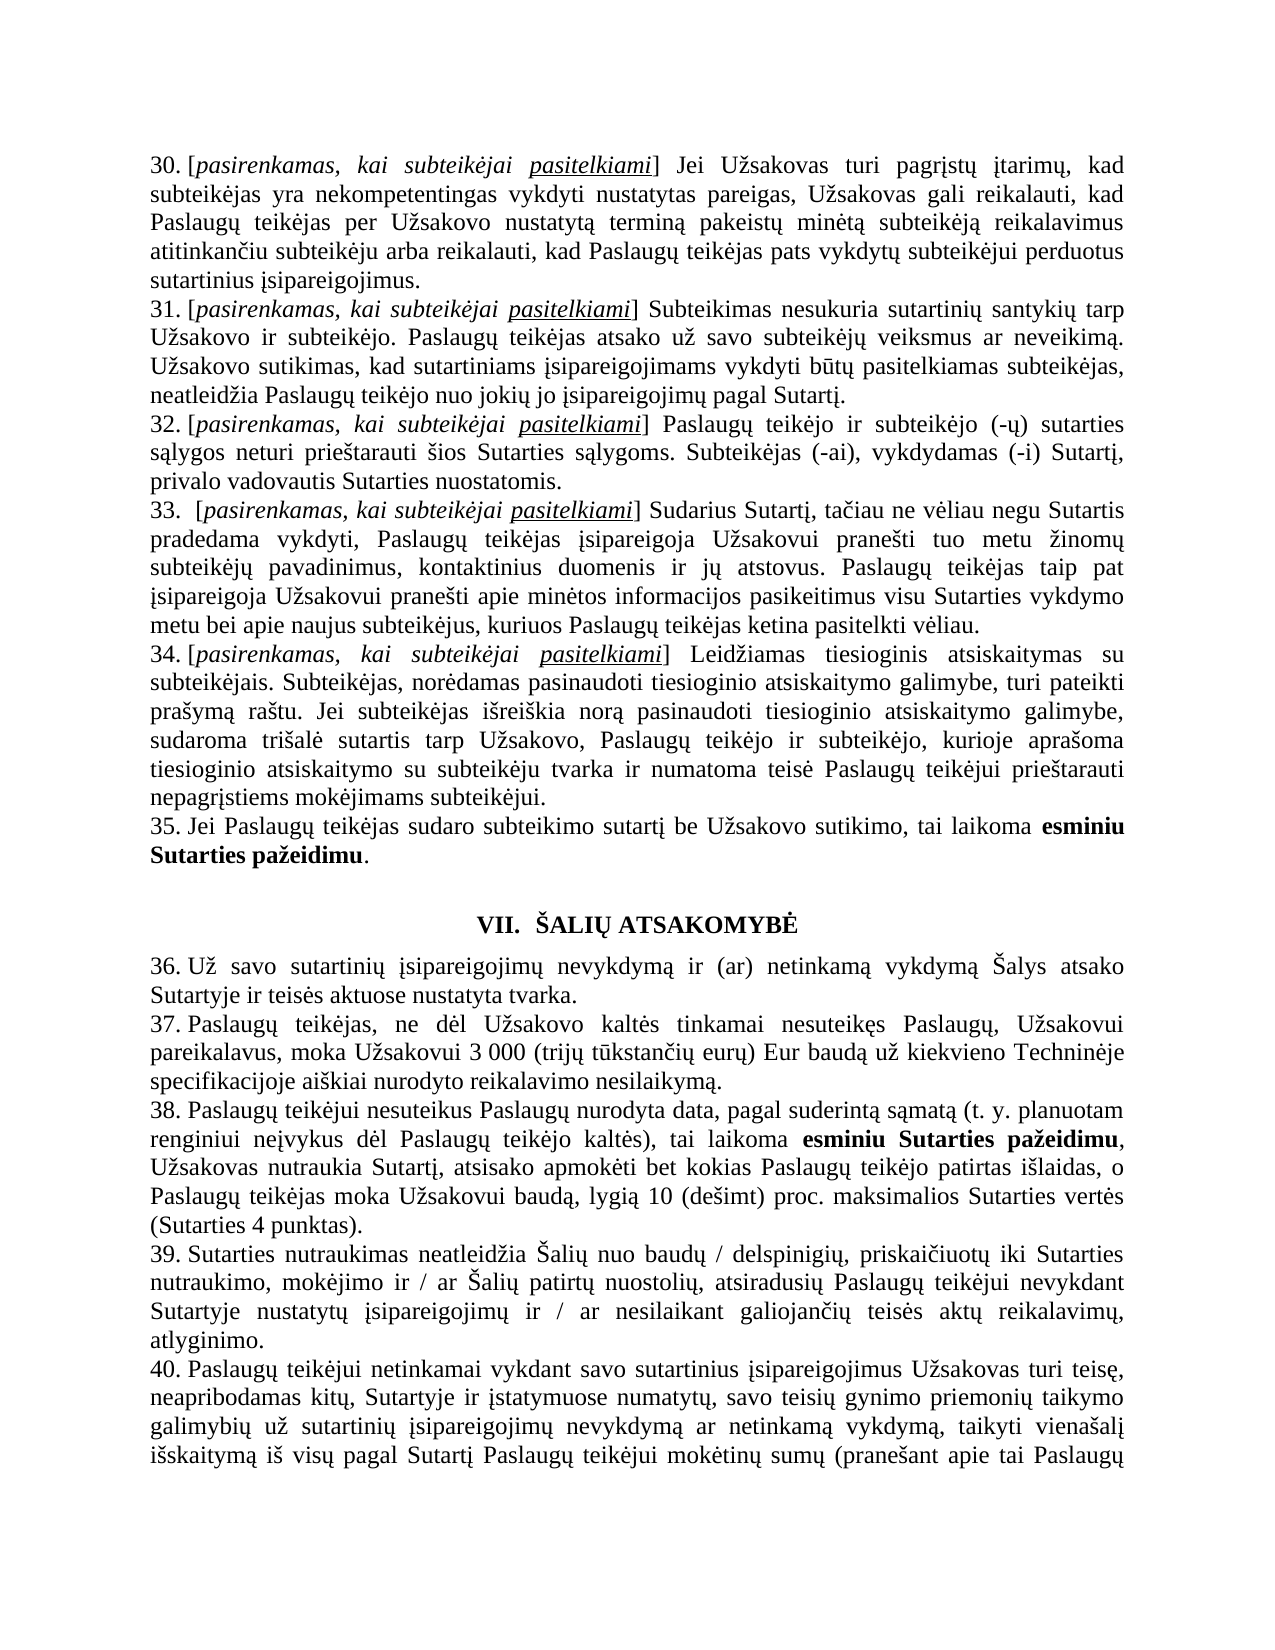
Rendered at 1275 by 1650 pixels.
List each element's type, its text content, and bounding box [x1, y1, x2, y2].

list [pasirenkamas, kai subteikėjai pasitelkiami] Paslaugų teikėjo ir subteikėjo (-ų) sutarties sąlygos neturi prieštarauti šios Sutarties sąlygoms. Subteikėjas (-ai), vykdydamas (-i) Sutartį, privalo vadovautis Sutarties nuostatomis. [150, 409, 1125, 495]
list ŠALIŲ ATSAKOMYBĖ [150, 910, 1125, 939]
list [pasirenkamas, kai subteikėjai pasitelkiami] Subteikimas nesukuria sutartinių santykių tarp Užsakovo ir subteikėjo. Paslaugų teikėjas atsako už savo subteikėjų veiksmus ar neveikimą. Užsakovo sutikimas, kad sutartiniams įsipareigojimams vykdyti būtų pasitelkiamas subteikėjas, neatleidžia Paslaugų teikėjo nuo jokių jo įsipareigojimų pagal Sutartį. [150, 294, 1125, 409]
list [pasirenkamas, kai subteikėjai pasitelkiami] Jei Užsakovas turi pagrįstų įtarimų, kad subteikėjas yra nekompetentingas vykdyti nustatytas pareigas, Užsakovas gali reikalauti, kad Paslaugų teikėjas per Užsakovo nustatytą terminą pakeistų minėtą subteikėją reikalavimus atitinkančiu subteikėju arba reikalauti, kad Paslaugų teikėjas pats vykdytų subteikėjui perduotus sutartinius įsipareigojimus. [150, 150, 1125, 294]
list Sutarties nutraukimas neatleidžia Šalių nuo baudų / delspinigių, priskaičiuotų iki Sutarties nutraukimo, mokėjimo ir / ar Šalių patirtų nuostolių, atsiradusių Paslaugų teikėjui nevykdant Sutartyje nustatytų įsipareigojimų ir / ar nesilaikant galiojančių teisės aktų reikalavimų, atlyginimo. [150, 1239, 1125, 1354]
list Paslaugų teikėjui nesuteikus Paslaugų nurodyta data, pagal suderintą sąmatą (t. y. planuotam renginiui neįvykus dėl Paslaugų teikėjo kaltės), tai laikoma esminiu Sutarties pažeidimu, Užsakovas nutraukia Sutartį, atsisako apmokėti bet kokias Paslaugų teikėjo patirtas išlaidas, o Paslaugų teikėjas moka Užsakovui baudą, lygią 10 (dešimt) proc. maksimalios Sutarties vertės (Sutarties 4 punktas). [150, 1095, 1125, 1239]
list [pasirenkamas, kai subteikėjai pasitelkiami] Sudarius Sutartį, tačiau ne vėliau negu Sutartis pradedama vykdyti, Paslaugų teikėjas įsipareigoja Užsakovui pranešti tuo metu žinomų subteikėjų pavadinimus, kontaktinius duomenis ir jų atstovus. Paslaugų teikėjas taip pat įsipareigoja Užsakovui pranešti apie minėtos informacijos pasikeitimus visu Sutarties vykdymo metu bei apie naujus subteikėjus, kuriuos Paslaugų teikėjas ketina pasitelkti vėliau. [150, 495, 1125, 639]
list [pasirenkamas, kai subteikėjai pasitelkiami] Leidžiamas tiesioginis atsiskaitymas su subteikėjais. Subteikėjas, norėdamas pasinaudoti tiesioginio atsiskaitymo galimybe, turi pateikti prašymą raštu. Jei subteikėjas išreiškia norą pasinaudoti tiesioginio atsiskaitymo galimybe, sudaroma trišalė sutartis tarp Užsakovo, Paslaugų teikėjo ir subteikėjo, kurioje aprašoma tiesioginio atsiskaitymo su subteikėju tvarka ir numatoma teisė Paslaugų teikėjui prieštarauti nepagrįstiems mokėjimams subteikėjui. [150, 639, 1125, 811]
list Paslaugų teikėjas, ne dėl Užsakovo kaltės tinkamai nesuteikęs Paslaugų, Užsakovui pareikalavus, moka Užsakovui 3 000 (trijų tūkstančių eurų) Eur baudą už kiekvieno Techninėje specifikacijoje aiškiai nurodyto reikalavimo nesilaikymą. [150, 1009, 1125, 1095]
list Už savo sutartinių įsipareigojimų nevykdymą ir (ar) netinkamą vykdymą Šalys atsako Sutartyje ir teisės aktuose nustatyta tvarka. [150, 951, 1125, 1009]
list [150, 1354, 1125, 1469]
list Jei Paslaugų teikėjas sudaro subteikimo sutartį be Užsakovo sutikimo, tai laikoma esminiu Sutarties pažeidimu. [150, 811, 1125, 869]
